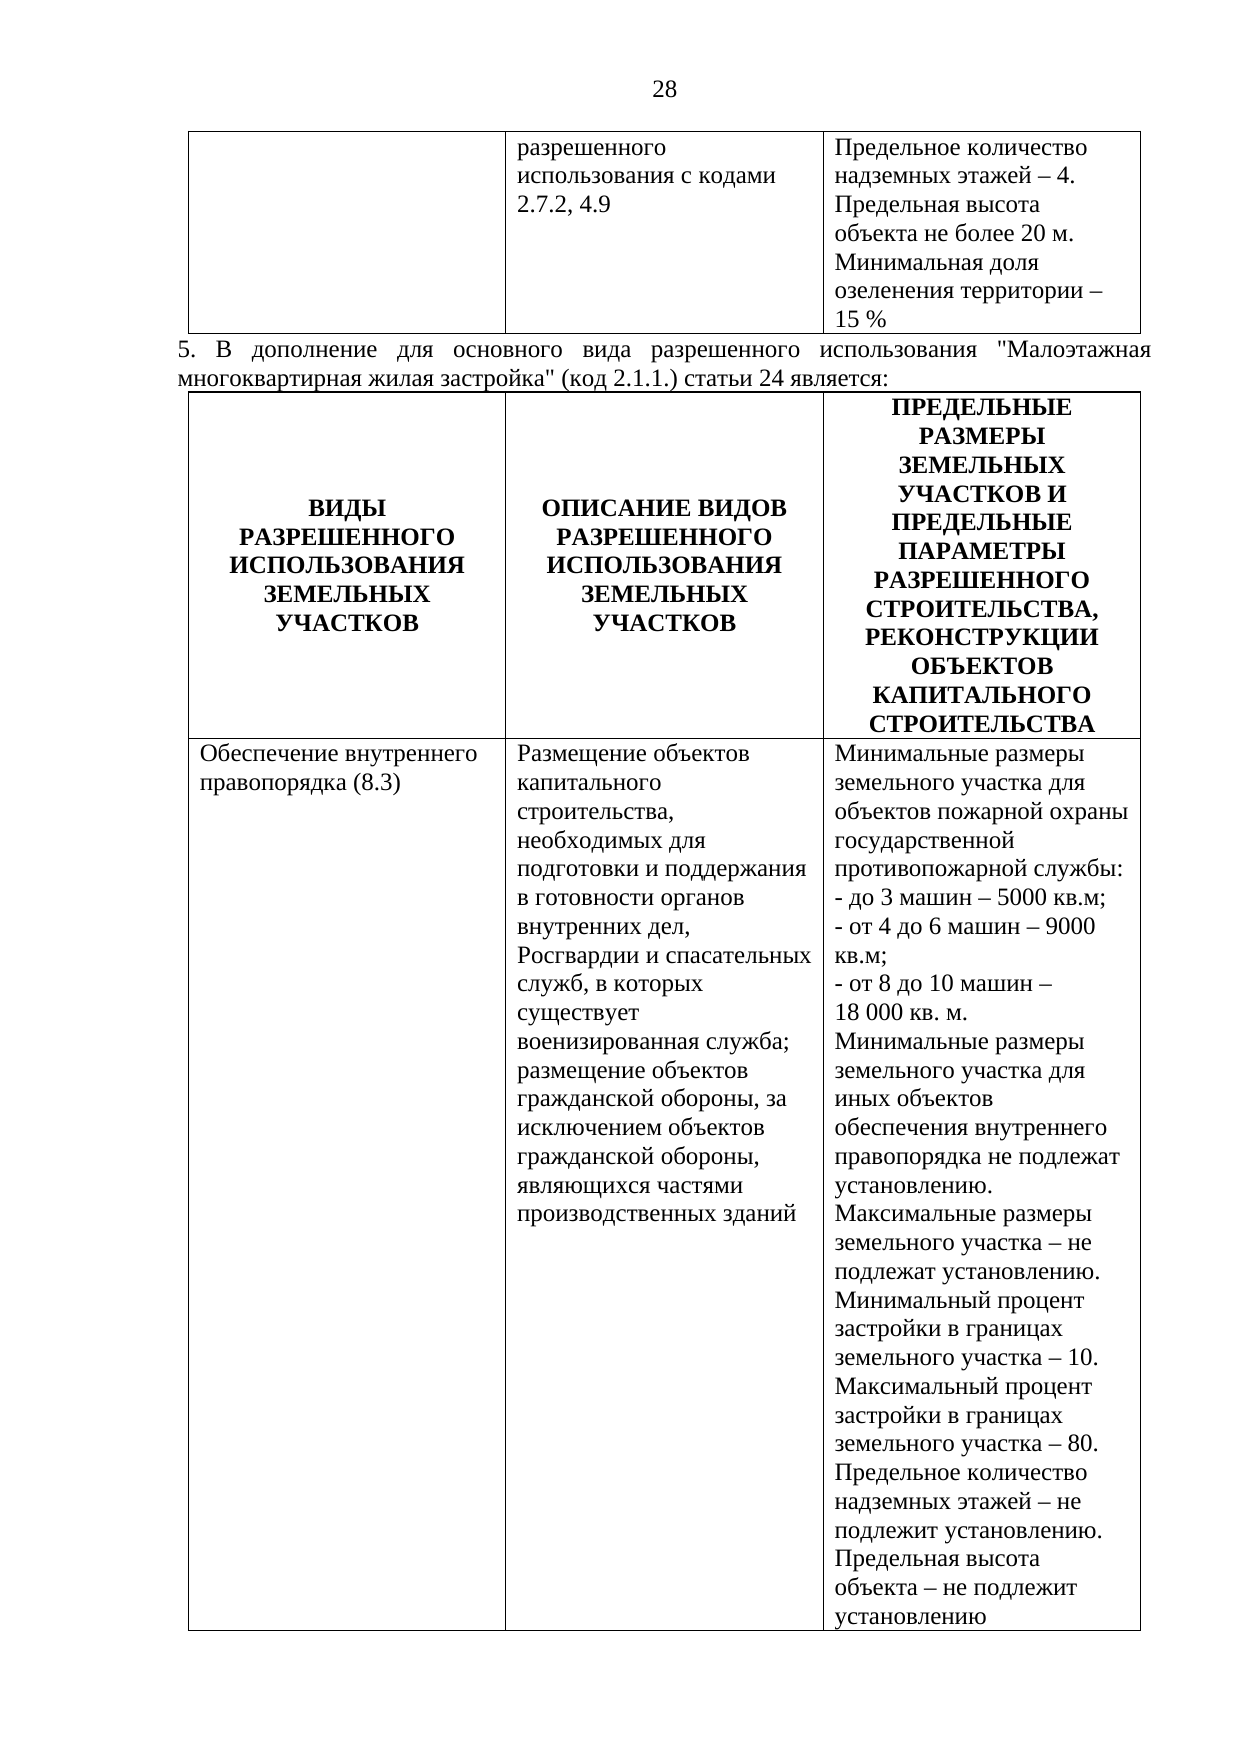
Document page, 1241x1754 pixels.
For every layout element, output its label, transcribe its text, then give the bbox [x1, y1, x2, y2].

table_header ОПИСАНИЕ ВИДОВ РАЗРЕШЕННОГО ИСПОЛЬЗОВАНИЯ ЗЕМЕЛЬНЫХ УЧАСТКОВ [506, 393, 823, 737]
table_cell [189, 739, 505, 1630]
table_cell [824, 739, 1140, 1630]
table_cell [824, 132, 1140, 333]
table_header ВИДЫ РАЗРЕШЕННОГО ИСПОЛЬЗОВАНИЯ ЗЕМЕЛЬНЫХ УЧАСТКОВ [189, 393, 505, 737]
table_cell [506, 739, 823, 1630]
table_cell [189, 132, 505, 333]
text 5. В дополнение для основного вида разрешенного использования "Малоэтажная многоквартирная жилая застройка" (код 2.1.1.) статьи 24 является: [177, 334, 1152, 391]
table_header ПРЕДЕЛЬНЫЕ РАЗМЕРЫ ЗЕМЕЛЬНЫХ УЧАСТКОВ И ПРЕДЕЛЬНЫЕ ПАРАМЕТРЫ РАЗРЕШЕННОГО СТРОИТЕЛЬСТВА, РЕКОНСТРУКЦИИ ОБЪЕКТОВ КАПИТАЛЬНОГО СТРОИТЕЛЬСТВА [824, 393, 1140, 737]
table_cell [506, 132, 823, 333]
